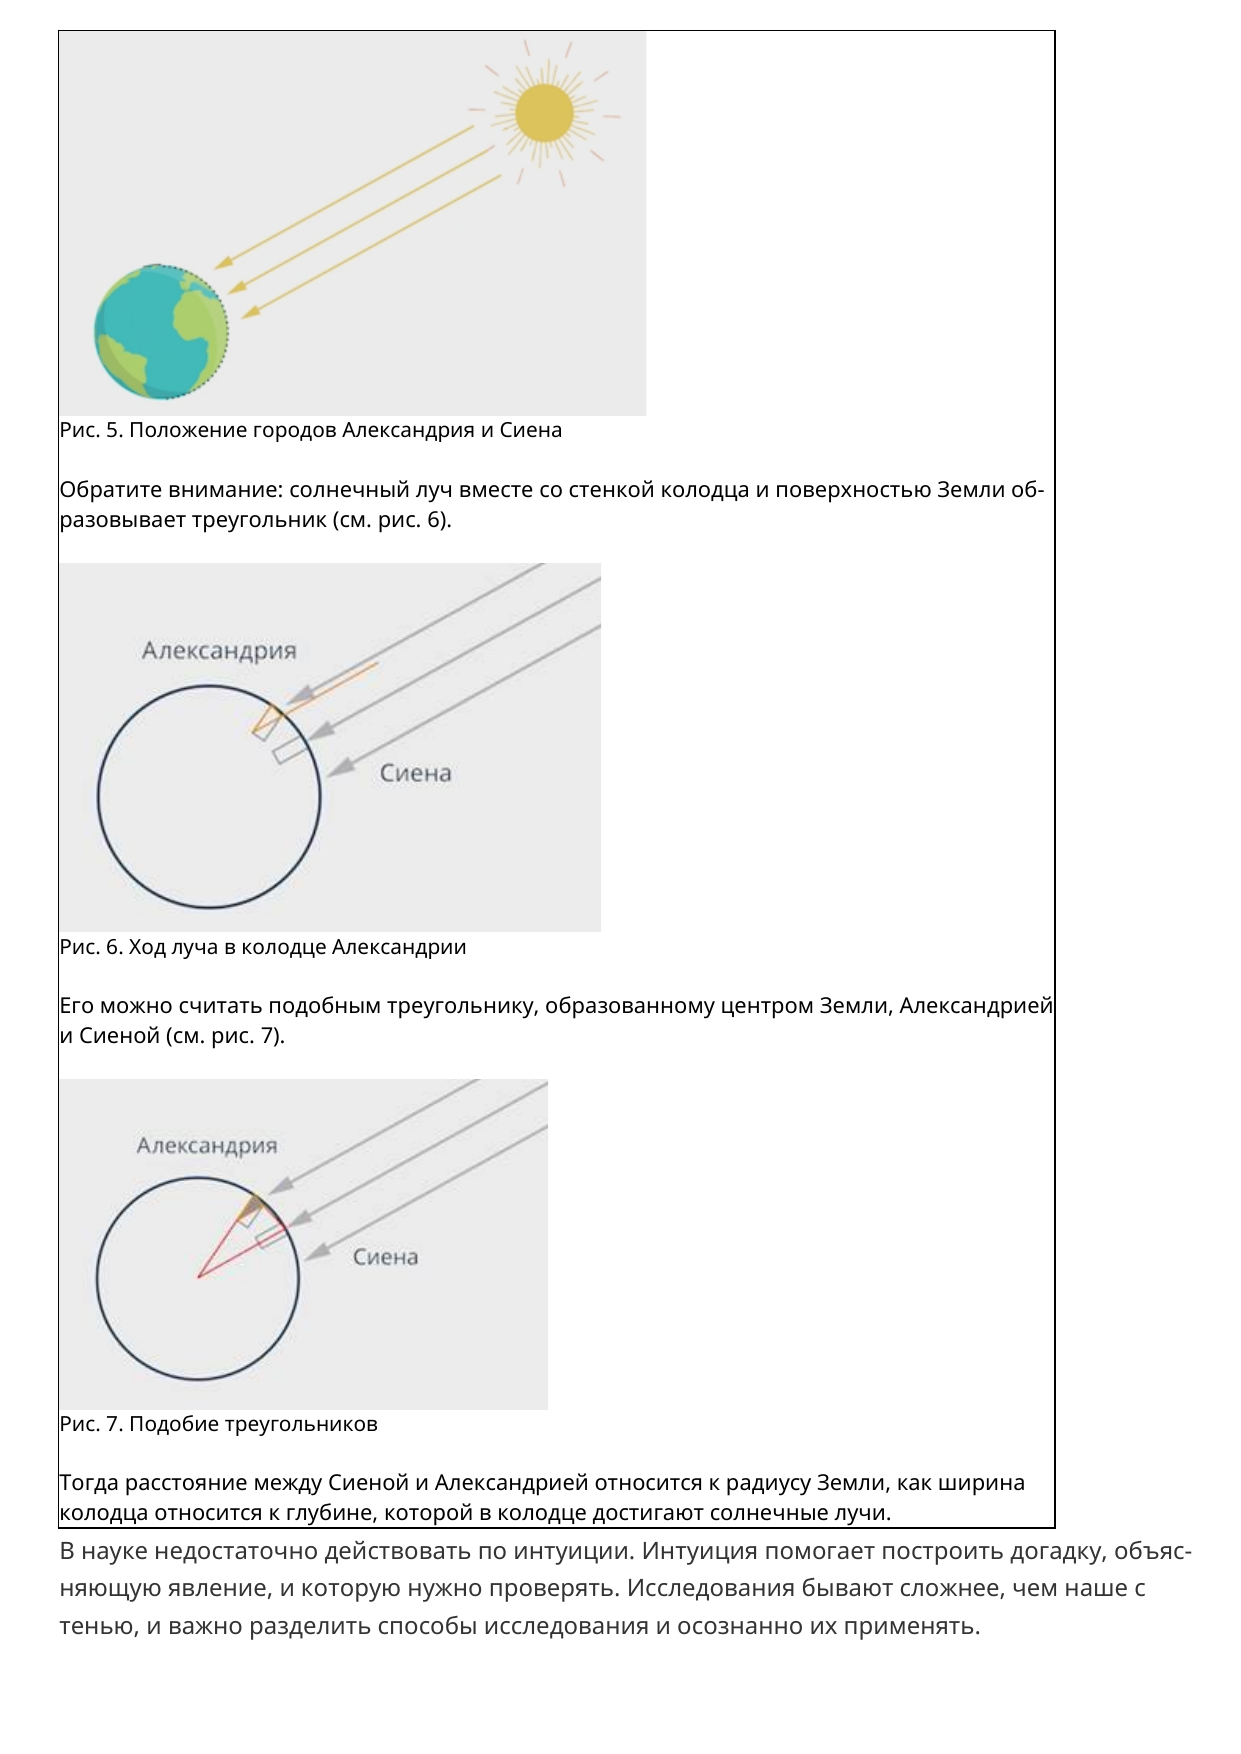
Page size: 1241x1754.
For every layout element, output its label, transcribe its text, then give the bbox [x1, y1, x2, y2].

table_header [59, 31, 1054, 1527]
picture [59, 563, 602, 932]
text В науке недостаточно действовать по интуиции. Интуиция помогает построить догадку, объясняющую явление, и которую нужно проверять. Исследования бывают сложнее, чем наше с тенью, и важно разделить способы исследования и осознанно их применять. [59, 1528, 1211, 1641]
picture [59, 31, 647, 416]
picture [59, 1079, 549, 1410]
